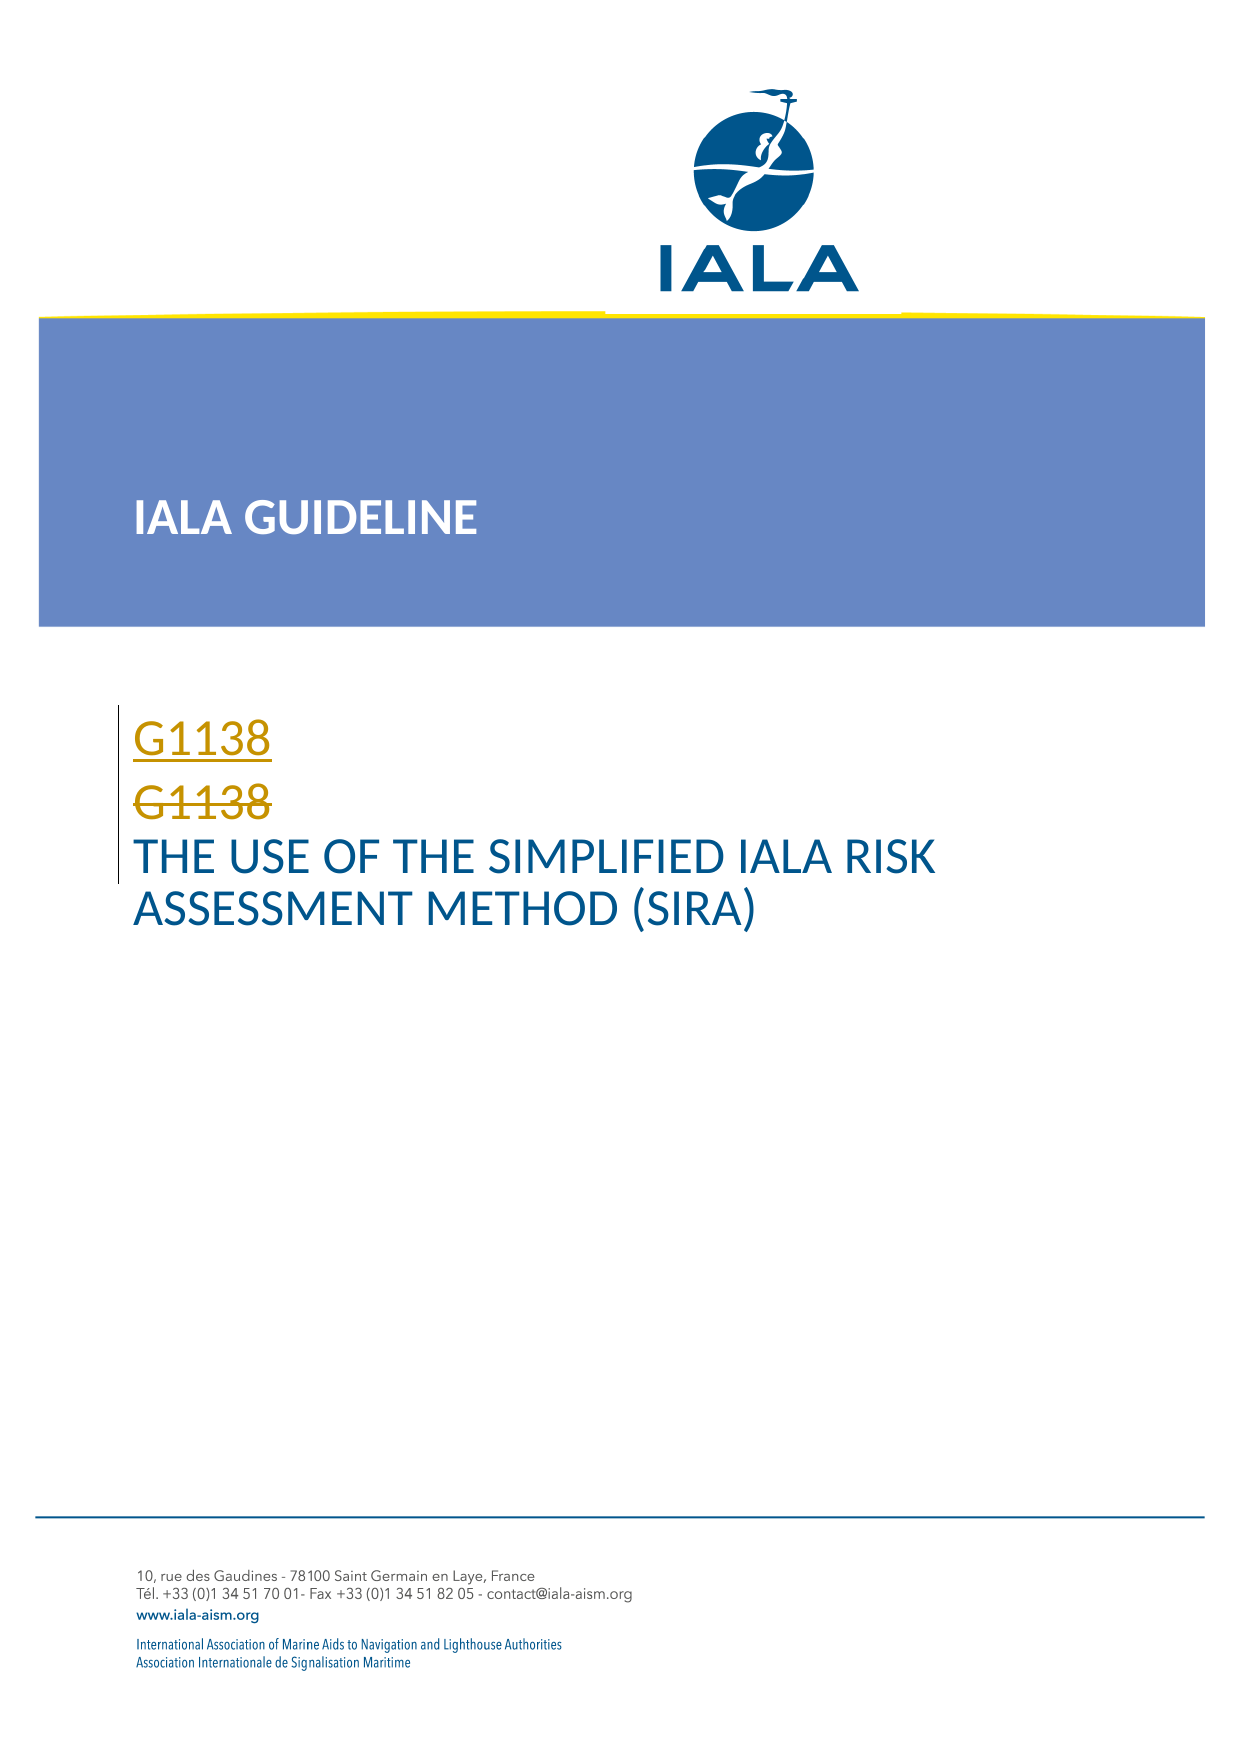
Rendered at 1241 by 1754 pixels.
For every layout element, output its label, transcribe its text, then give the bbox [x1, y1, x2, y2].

text The Use of the Simplified IALA Risk Assessment Method (SIRA) [133, 832, 1107, 936]
table_header [133, 48, 1107, 355]
picture [130, 1565, 663, 1685]
picture [3, 253, 1241, 638]
text IALA Guideline [133, 492, 1013, 544]
